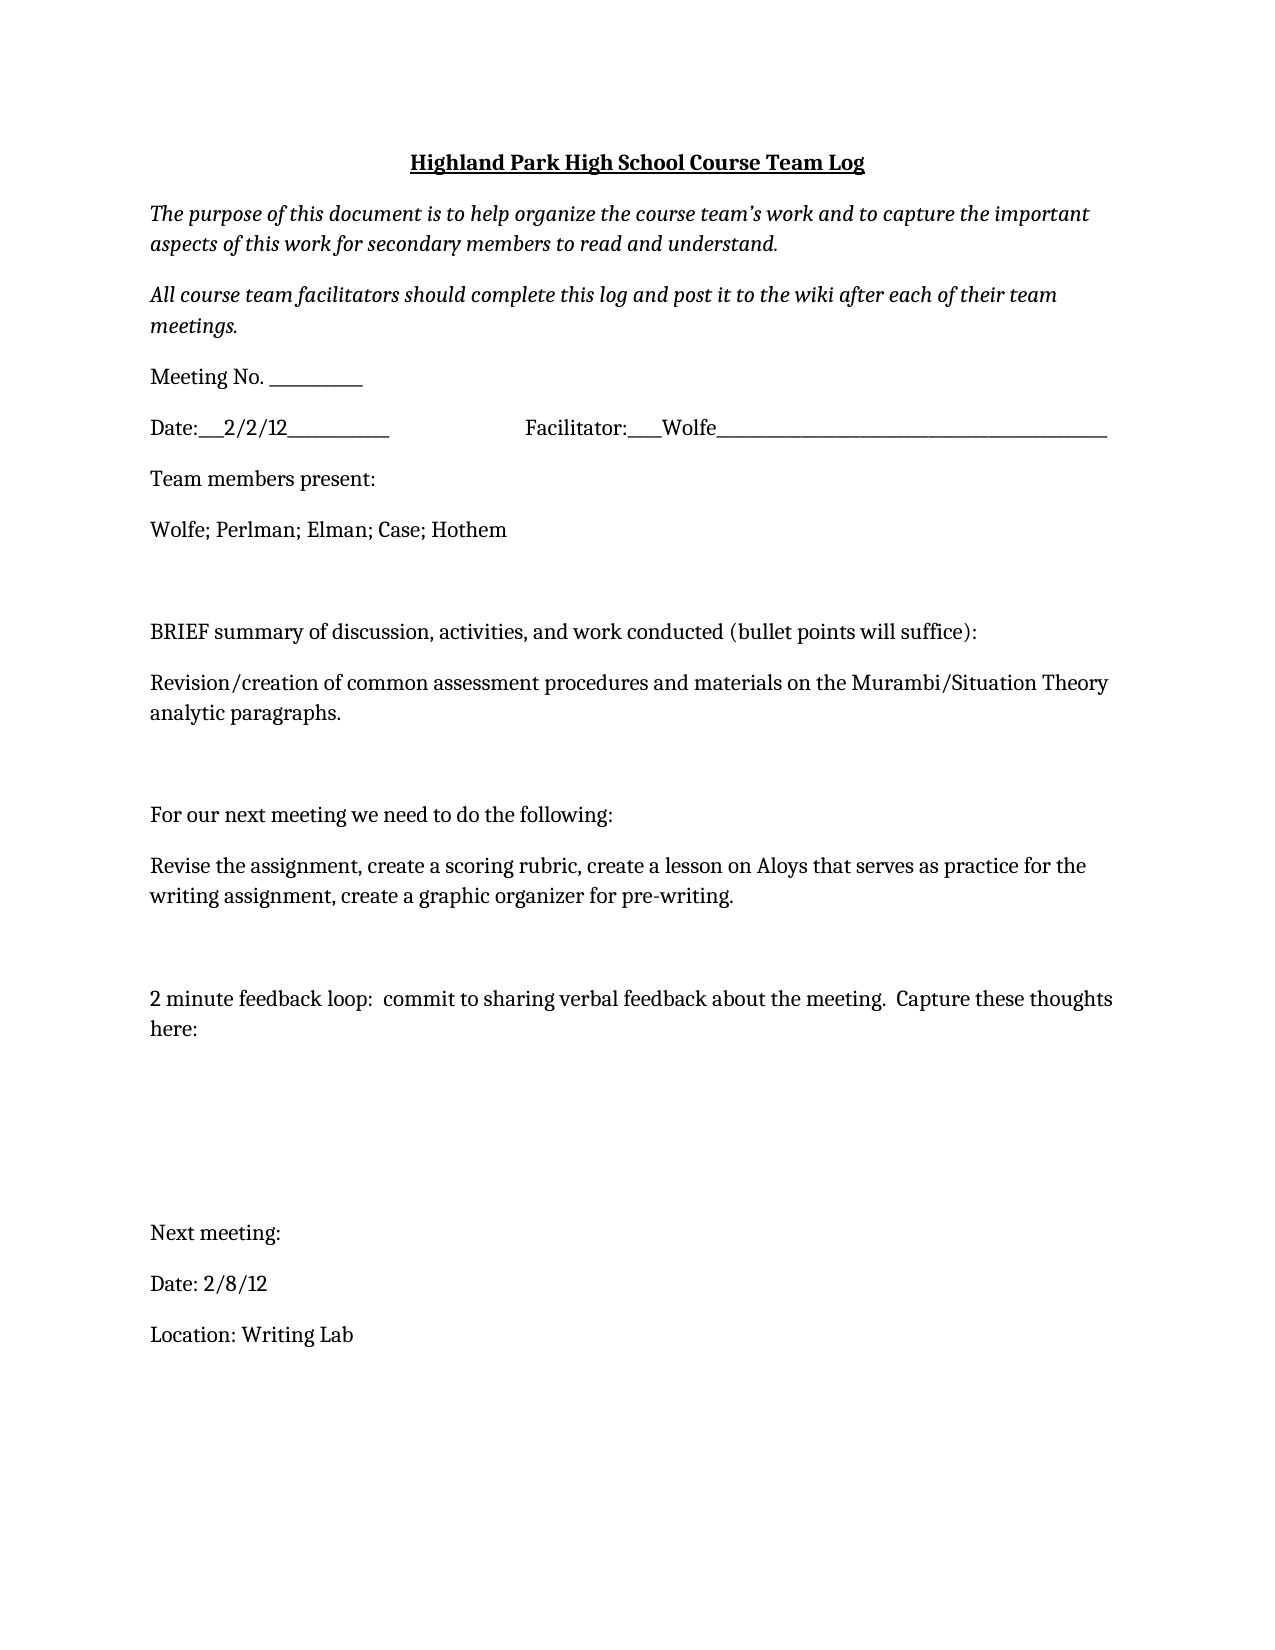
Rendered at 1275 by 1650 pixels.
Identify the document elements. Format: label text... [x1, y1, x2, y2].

text Date: 2/8/12 [150, 1271, 1125, 1297]
text Revision/creation of common assessment procedures and materials on the Murambi/Situation Theory analytic paragraphs. [150, 670, 1125, 726]
text Team members present: [150, 466, 1125, 492]
text Revise the assignment, create a scoring rubric, create a lesson on Aloys that serves as practice for the writing assignment, create a graphic organizer for pre-writing. [150, 853, 1125, 910]
text BRIEF summary of discussion, activities, and work conducted (bullet points will suffice): [150, 619, 1125, 645]
text The purpose of this document is to help organize the course team’s work and to capture the important aspects of this work for secondary members to read and understand. [150, 201, 1125, 258]
text Wolfe; Perlman; Elman; Case; Hothem [150, 517, 1125, 543]
text Highland Park High School Course Team Log [150, 150, 1125, 176]
text For our next meeting we need to do the following: [150, 802, 1125, 828]
text Meeting No. ___________ [150, 363, 1125, 390]
text Date:___2/2/12____________ Facilitator:____Wolfe______________________________________________ [150, 414, 1125, 441]
text Next meeting: [150, 1220, 1125, 1246]
text Location: Writing Lab [150, 1322, 1125, 1348]
text All course team facilitators should complete this log and post it to the wiki after each of their team meetings. [150, 282, 1125, 339]
text 2 minute feedback loop: commit to sharing verbal feedback about the meeting. Capture these thoughts here: [150, 985, 1125, 1042]
